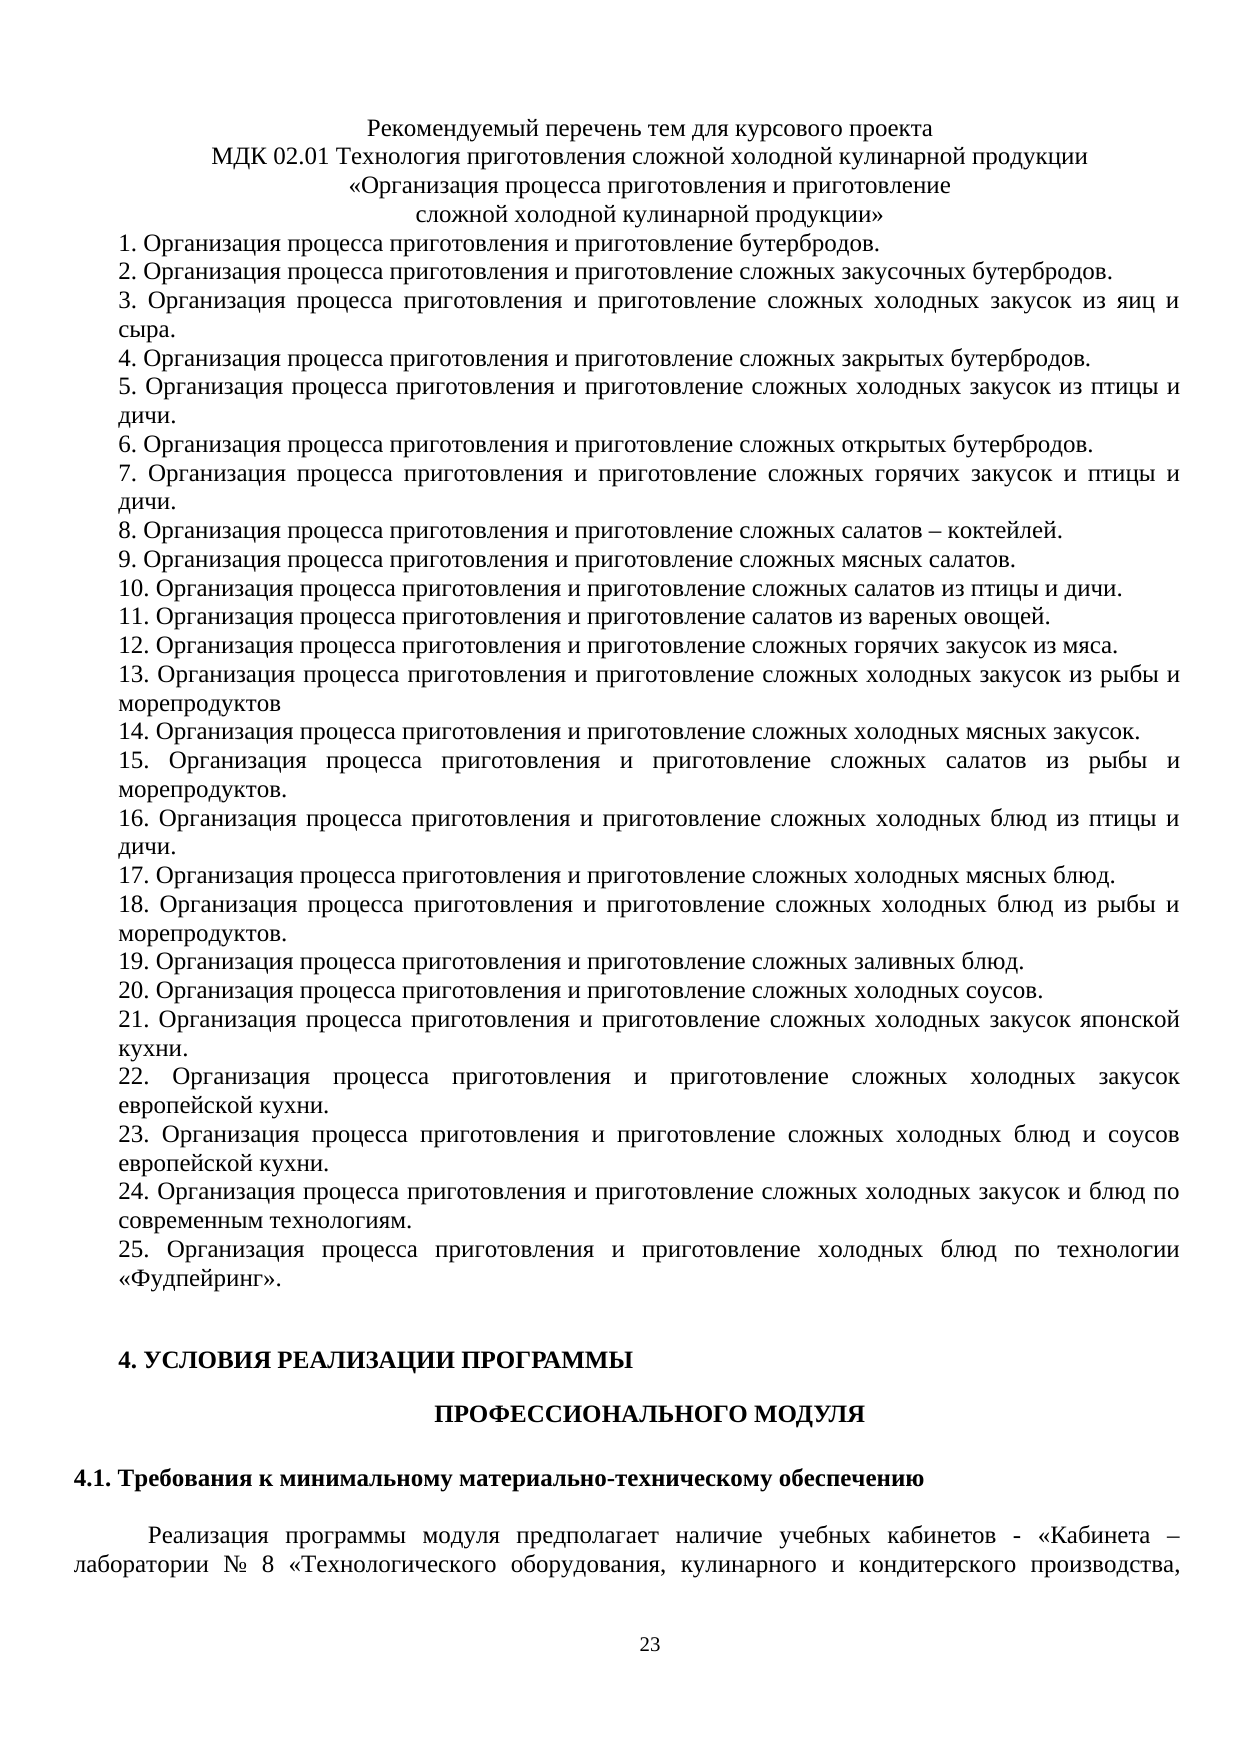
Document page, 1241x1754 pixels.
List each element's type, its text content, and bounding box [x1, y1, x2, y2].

text 20. Организация процесса приготовления и приготовление сложных холодных соусов. [118, 975, 1181, 1004]
text 4. Организация процесса приготовления и приготовление сложных закрытых бутербродов. [118, 343, 1181, 371]
text 3. Организация процесса приготовления и приготовление сложных холодных закусок из яиц и сыра. [118, 285, 1181, 343]
text 22. Организация процесса приготовления и приготовление сложных холодных закусок европейской кухни. [118, 1061, 1181, 1119]
text 9. Организация процесса приготовления и приготовление сложных мясных салатов. [118, 544, 1181, 573]
text 11. Организация процесса приготовления и приготовление салатов из вареных овощей. [118, 601, 1181, 630]
text 18. Организация процесса приготовления и приготовление сложных холодных блюд из рыбы и морепродуктов. [118, 889, 1181, 946]
subtitle 4. условия реализации программы [118, 1345, 1181, 1374]
subtitle ПРОФЕССИОНАЛЬНОГО МОДУЛЯ [118, 1399, 1181, 1428]
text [74, 1520, 1181, 1578]
text 4.1. Требования к минимальному материально-техническому обеспечению [74, 1463, 1181, 1491]
text 25. Организация процесса приготовления и приготовление холодных блюд по технологии «Фудпейринг». [118, 1234, 1181, 1291]
text 6. Организация процесса приготовления и приготовление сложных открытых бутербродов. [118, 429, 1181, 458]
text сложной холодной кулинарной продукции» [118, 199, 1181, 228]
text 10. Организация процесса приготовления и приготовление сложных салатов из птицы и дичи. [118, 573, 1181, 601]
text 19. Организация процесса приготовления и приготовление сложных заливных блюд. [118, 946, 1181, 975]
text рекомендуемый перечень тем для курсового проекта [118, 113, 1181, 141]
text 24. Организация процесса приготовления и приготовление сложных холодных закусок и блюд по современным технологиям. [118, 1176, 1181, 1234]
text 7. Организация процесса приготовления и приготовление сложных горячих закусок и птицы и дичи. [118, 458, 1181, 515]
text 12. Организация процесса приготовления и приготовление сложных горячих закусок из мяса. [118, 630, 1181, 659]
text 17. Организация процесса приготовления и приготовление сложных холодных мясных блюд. [118, 860, 1181, 889]
text 13. Организация процесса приготовления и приготовление сложных холодных закусок из рыбы и морепродуктов [118, 659, 1181, 716]
text 21. Организация процесса приготовления и приготовление сложных холодных закусок японской кухни. [118, 1004, 1181, 1061]
text 2. Организация процесса приготовления и приготовление сложных закусочных бутербродов. [118, 256, 1181, 285]
text 16. Организация процесса приготовления и приготовление сложных холодных блюд из птицы и дичи. [118, 803, 1181, 860]
text 23. Организация процесса приготовления и приготовление сложных холодных блюд и соусов европейской кухни. [118, 1119, 1181, 1176]
text 5. Организация процесса приготовления и приготовление сложных холодных закусок из птицы и дичи. [118, 371, 1181, 429]
text 14. Организация процесса приготовления и приготовление сложных холодных мясных закусок. [118, 716, 1181, 745]
text 15. Организация процесса приготовления и приготовление сложных салатов из рыбы и морепродуктов. [118, 745, 1181, 803]
text 8. Организация процесса приготовления и приготовление сложных салатов – коктейлей. [118, 515, 1181, 544]
text 1. Организация процесса приготовления и приготовление бутербродов. [118, 228, 1181, 256]
text МДК 02.01 Технология приготовления сложной холодной кулинарной продукции [118, 141, 1181, 170]
text «Организация процесса приготовления и приготовление [118, 170, 1181, 199]
